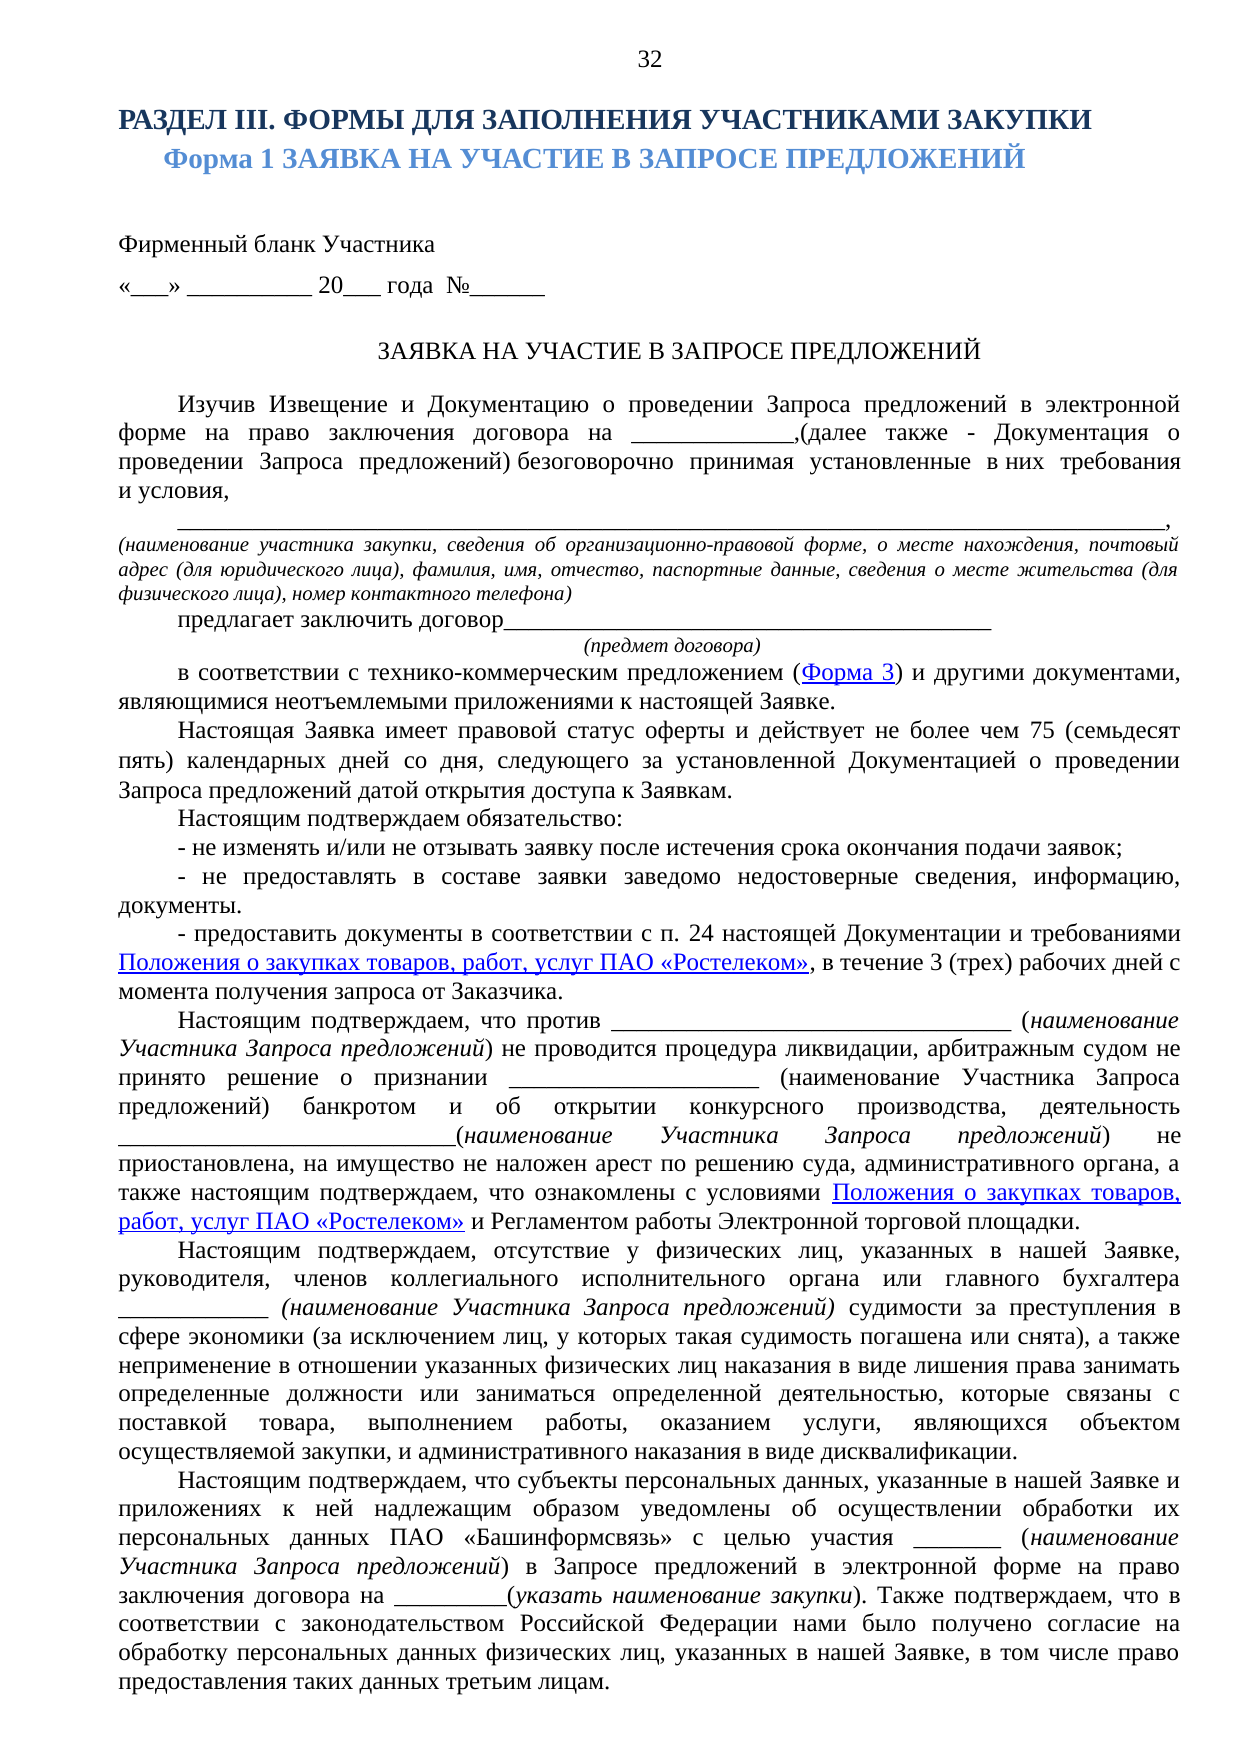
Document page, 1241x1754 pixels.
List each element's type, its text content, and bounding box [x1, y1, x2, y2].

text Настоящим подтверждаем, отсутствие у физических лиц, указанных в нашей Заявке, руководителя, членов коллегиального исполнительного органа или главного бухгалтера ____________ (наименование Участника Запроса предложений) судимости за преступления в сфере экономики (за исключением лиц, у которых такая судимость погашена или снята), а также неприменение в отношении указанных физических лиц наказания в виде лишения права занимать определенные должности или заниматься определенной деятельностью, которые связаны с поставкой товара, выполнением работы, оказанием услуги, являющихся объектом осуществляемой закупки, и административного наказания в виде дисквалификации. [118, 1235, 1181, 1465]
text - предоставить документы в соответствии с п. 24 настоящей Документации и требованиями Положения о закупках товаров, работ, услуг ПАО «Ростелеком», в течение 3 (трех) рабочих дней с момента получения запроса от Заказчика. [118, 918, 1181, 1005]
text «___» __________ 20___ года №______ [118, 270, 1181, 299]
text Форма 1 ЗАЯВКА НА УЧАСТИЕ В ЗАПРОСЕ ПРЕДЛОЖЕНИЙ [163, 142, 1181, 175]
text Настоящая Заявка имеет правовой статус оферты и действует не более чем 75 (семьдесят пять) календарных дней со дня, следующего за установленной Документацией о проведении Запроса предложений датой открытия доступа к Заявкам. [118, 715, 1181, 803]
text Настоящим подтверждаем обязательство: [118, 803, 1181, 832]
text - не изменять и/или не отзывать заявку после истечения срока окончания подачи заявок; [118, 832, 1181, 861]
text предлагает заключить договор_______________________________________ [118, 604, 1181, 633]
text РАЗДЕЛ III. ФОРМЫ ДЛЯ ЗАПОЛНЕНИЯ УЧАСТНИКАМИ ЗАКУПКИ [118, 102, 1181, 135]
text Фирменный бланк Участника [118, 229, 1181, 258]
text Изучив Извещение и Документацию о проведении Запроса предложений в электронной форме на право заключения договора на _____________,(далее также - Документация о проведении Запроса предложений) безоговорочно принимая установленные в них требования и условия, [118, 389, 1181, 504]
text ЗАЯВКА НА УЧАСТИЕ В ЗАПРОСЕ ПРЕДЛОЖЕНИЙ [118, 336, 1181, 365]
text в соответствии с технико-коммерческим предложением (Форма 3) и другими документами, являющимися неотъемлемыми приложениями к настоящей Заявке. [118, 657, 1181, 715]
text _______________________________________________________________________________, (наименование участника закупки, сведения об организационно-правовой форме, о месте нахождения, почтовый адрес (для юридического лица), фамилия, имя, отчество, паспортные данные, сведения о месте жительства (для физического лица), номер контактного телефона) [118, 504, 1181, 604]
text (предмет договора) [118, 633, 1181, 657]
text Настоящим подтверждаем, что субъекты персональных данных, указанные в нашей Заявке и приложениях к ней надлежащим образом уведомлены об осуществлении обработки их персональных данных ПАО «Башинформсвязь» с целью участия _______ (наименование Участника Запроса предложений) в Запросе предложений в электронной форме на право заключения договора на _________(указать наименование закупки). Также подтверждаем, что в соответствии с законодательством Российской Федерации нами было получено согласие на обработку персональных данных физических лиц, указанных в нашей Заявке, в том числе право предоставления таких данных третьим лицам. [118, 1465, 1181, 1695]
text Настоящим подтверждаем, что против ________________________________ (наименование Участника Запроса предложений) не проводится процедура ликвидации, арбитражным судом не принято решение о признании ____________________ (наименование Участника Запроса предложений) банкротом и об открытии конкурсного производства, деятельность ___________________________(наименование Участника Запроса предложений) не приостановлена, на имущество не наложен арест по решению суда, административного органа, а также настоящим подтверждаем, что ознакомлены с условиями Положения о закупках товаров, работ, услуг ПАО «Ростелеком» и Регламентом работы Электронной торговой площадки. [118, 1005, 1181, 1235]
text - не предоставлять в составе заявки заведомо недостоверные сведения, информацию, документы. [118, 861, 1181, 918]
